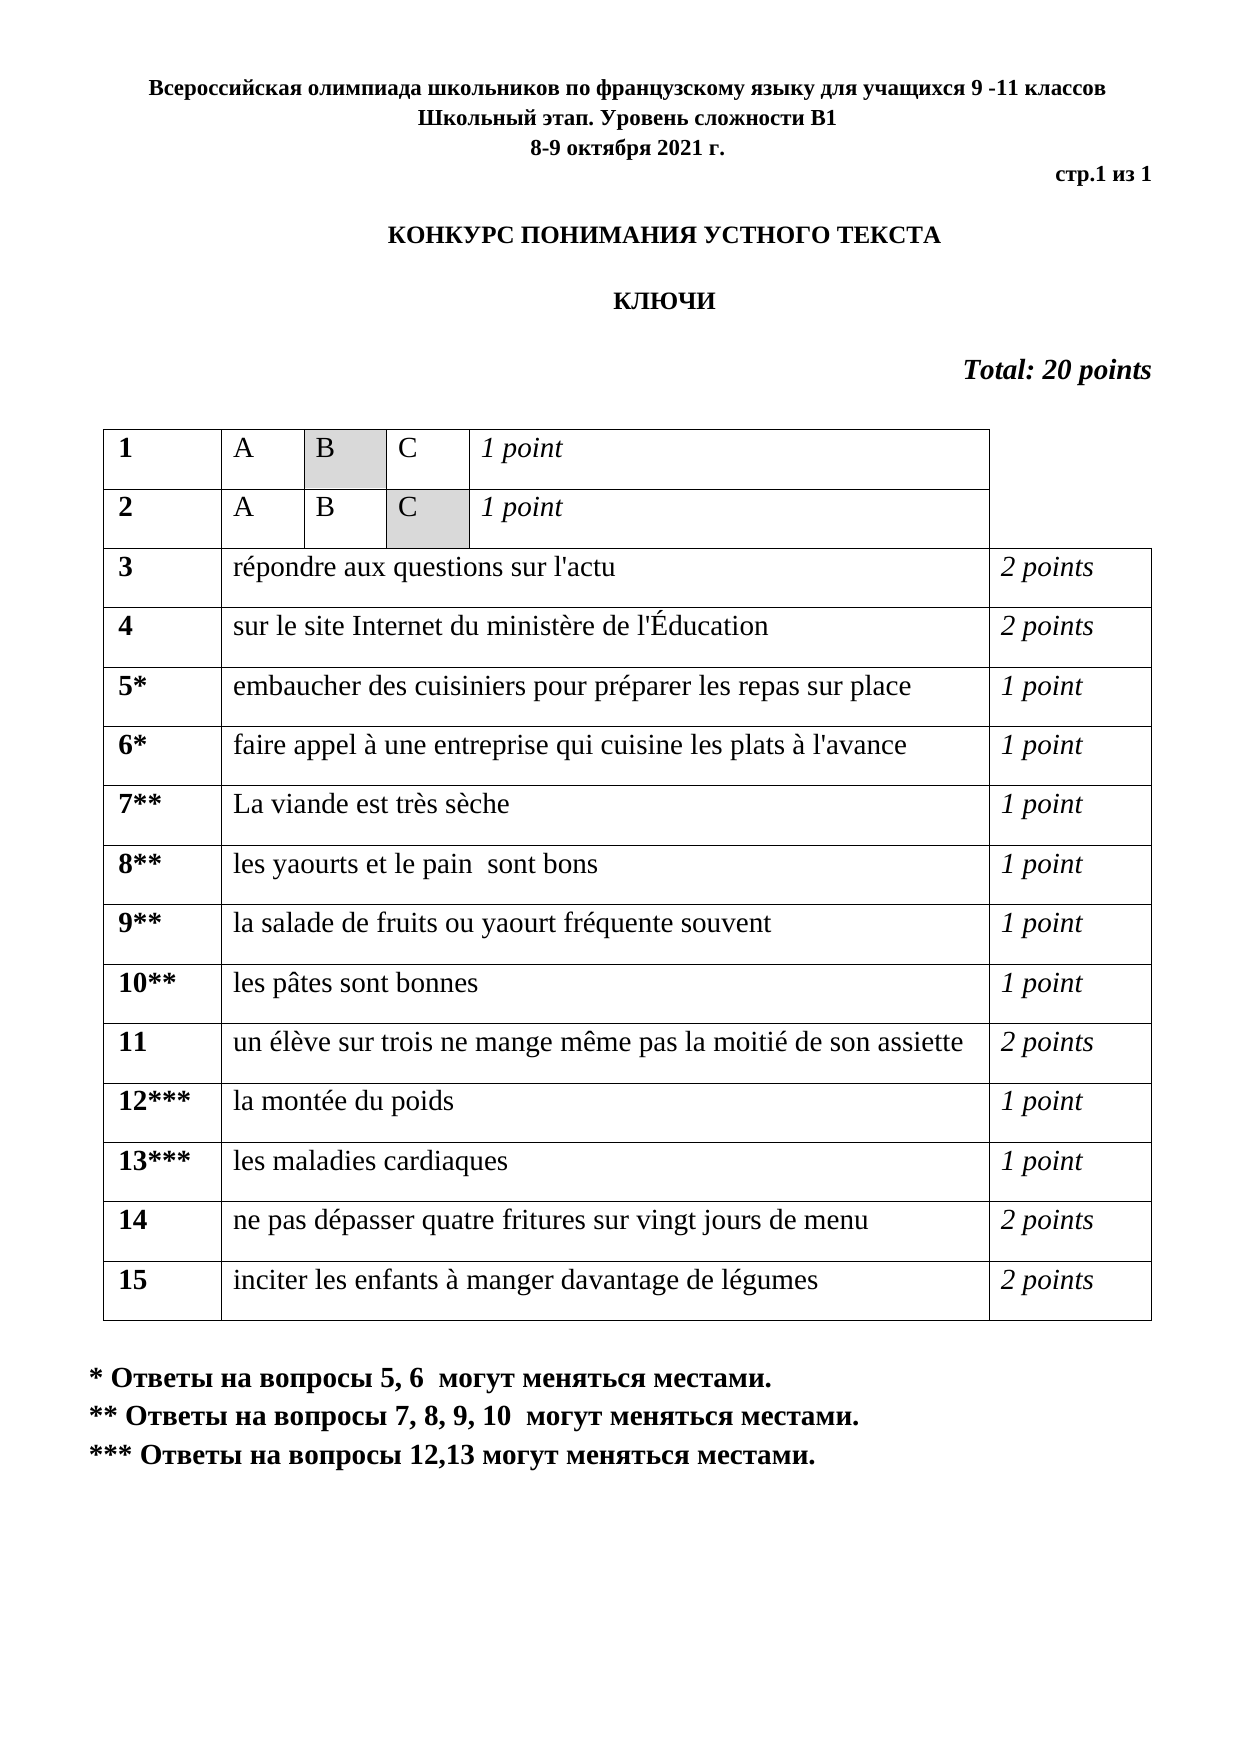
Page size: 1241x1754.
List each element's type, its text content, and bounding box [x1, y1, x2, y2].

text *** Ответы на вопросы 12,13 могут меняться местами. [88, 1437, 1152, 1470]
text Ключи [177, 286, 1152, 315]
table_cell 12*** [104, 1084, 221, 1142]
table_cell les maladies cardiaques [222, 1143, 989, 1201]
table_cell 2 points [990, 1024, 1151, 1082]
table_cell 2 points [990, 1262, 1151, 1320]
table_cell 1 point [990, 846, 1151, 904]
table_cell 14 [104, 1202, 221, 1261]
table_cell 2 points [990, 608, 1151, 667]
table_cell 1 point [470, 490, 989, 548]
table_cell 7** [104, 786, 221, 845]
table_header A [222, 430, 304, 488]
table_header 1 point [470, 430, 989, 488]
table_cell 2 points [990, 1202, 1151, 1261]
table_cell 10** [104, 965, 221, 1023]
text Total: 20 points [177, 352, 1152, 386]
table_cell 3 [104, 549, 221, 607]
table_cell ne pas dépasser quatre fritures sur vingt jours de menu [222, 1202, 989, 1261]
table_cell 1 point [990, 965, 1151, 1023]
table_cell C [387, 490, 469, 548]
text ** Ответы на вопросы 7, 8, 9, 10 могут меняться местами. [88, 1398, 1152, 1432]
table_cell 1 point [990, 1143, 1151, 1201]
table_header B [305, 430, 386, 488]
table_cell 2 [104, 490, 221, 548]
table_cell la salade de fruits ou yaourt fréquente souvent [222, 905, 989, 964]
table_cell 1 point [990, 668, 1151, 726]
table_cell 15 [104, 1262, 221, 1320]
table_cell les pâtes sont bonnes [222, 965, 989, 1023]
table_cell sur le site Internet du ministère de l'Éducation [222, 608, 989, 667]
table_cell les yaourts et le pain sont bons [222, 846, 989, 904]
table_cell 8** [104, 846, 221, 904]
table_cell 1 point [990, 727, 1151, 785]
table_header C [387, 430, 469, 488]
table_cell 6* [104, 727, 221, 785]
table_cell 1 point [990, 786, 1151, 845]
table_cell 11 [104, 1024, 221, 1082]
text Конкурс понимания устного текста [177, 220, 1152, 249]
table_cell 9** [104, 905, 221, 964]
table_cell 4 [104, 608, 221, 667]
table_cell La viande est très sèche [222, 786, 989, 845]
table_cell embaucher des cuisiniers pour préparer les repas sur place [222, 668, 989, 726]
table_cell faire appel à une entreprise qui cuisine les plats à l'avance [222, 727, 989, 785]
table_cell répondre aux questions sur l'actu [222, 549, 989, 607]
table_cell A [222, 490, 304, 548]
table_cell inciter les enfants à manger davantage de légumes [222, 1262, 989, 1320]
table_header 1 [104, 430, 221, 488]
table_cell 1 point [990, 905, 1151, 964]
table_cell 1 point [990, 1084, 1151, 1142]
table_cell 5* [104, 668, 221, 726]
table_cell un élève sur trois ne mange même pas la moitié de son assiette [222, 1024, 989, 1082]
table_cell 13*** [104, 1143, 221, 1201]
table_cell 2 points [990, 549, 1151, 607]
text * Ответы на вопросы 5, 6 могут меняться местами. [88, 1360, 1152, 1393]
table_cell la montée du poids [222, 1084, 989, 1142]
table_cell B [305, 490, 386, 548]
